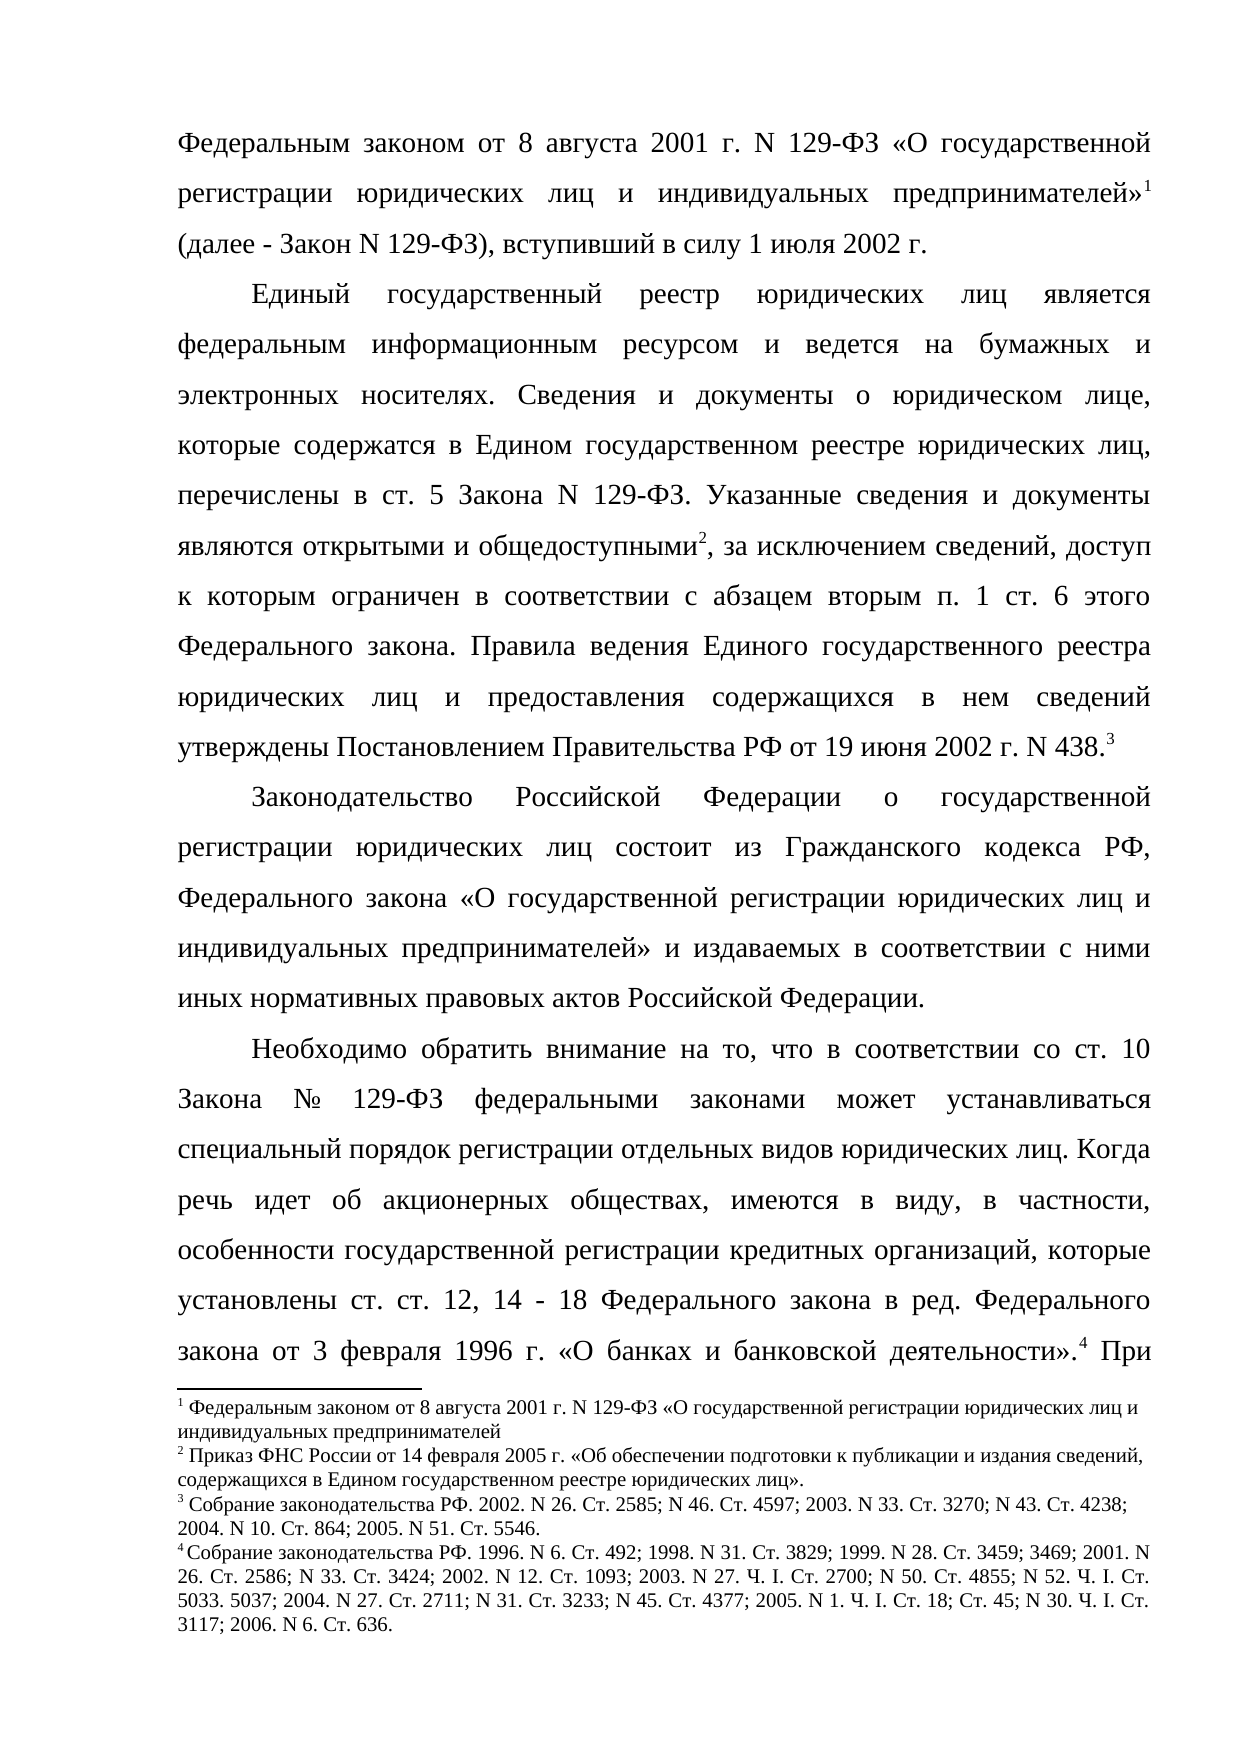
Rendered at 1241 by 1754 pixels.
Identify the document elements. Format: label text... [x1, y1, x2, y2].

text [177, 1031, 1152, 1366]
text Единый государственный реестр юридических лиц является федеральным информационным ресурсом и ведется на бумажных и электронных носителях. Сведения и документы о юридическом лице, которые содержатся в Едином государственном реестре юридических лиц, перечислены в ст. 5 Закона N 129-ФЗ. Указанные сведения и документы являются открытыми и общедоступными, за исключением сведений, доступ к которым ограничен в соответствии с абзацем вторым п. 1 ст. 6 этого Федерального закона. Правила ведения Единого государственного реестра юридических лиц и предоставления содержащихся в нем сведений утверждены Постановлением Правительства РФ от 19 июня 2002 г. N 438. [177, 276, 1152, 762]
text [177, 125, 1152, 259]
text Законодательство Российской Федерации о государственной регистрации юридических лиц состоит из Гражданского кодекса РФ, Федерального закона «О государственной регистрации юридических лиц и индивидуальных предпринимателей» и издаваемых в соответствии с ними иных нормативных правовых актов Российской Федерации. [177, 779, 1152, 1014]
